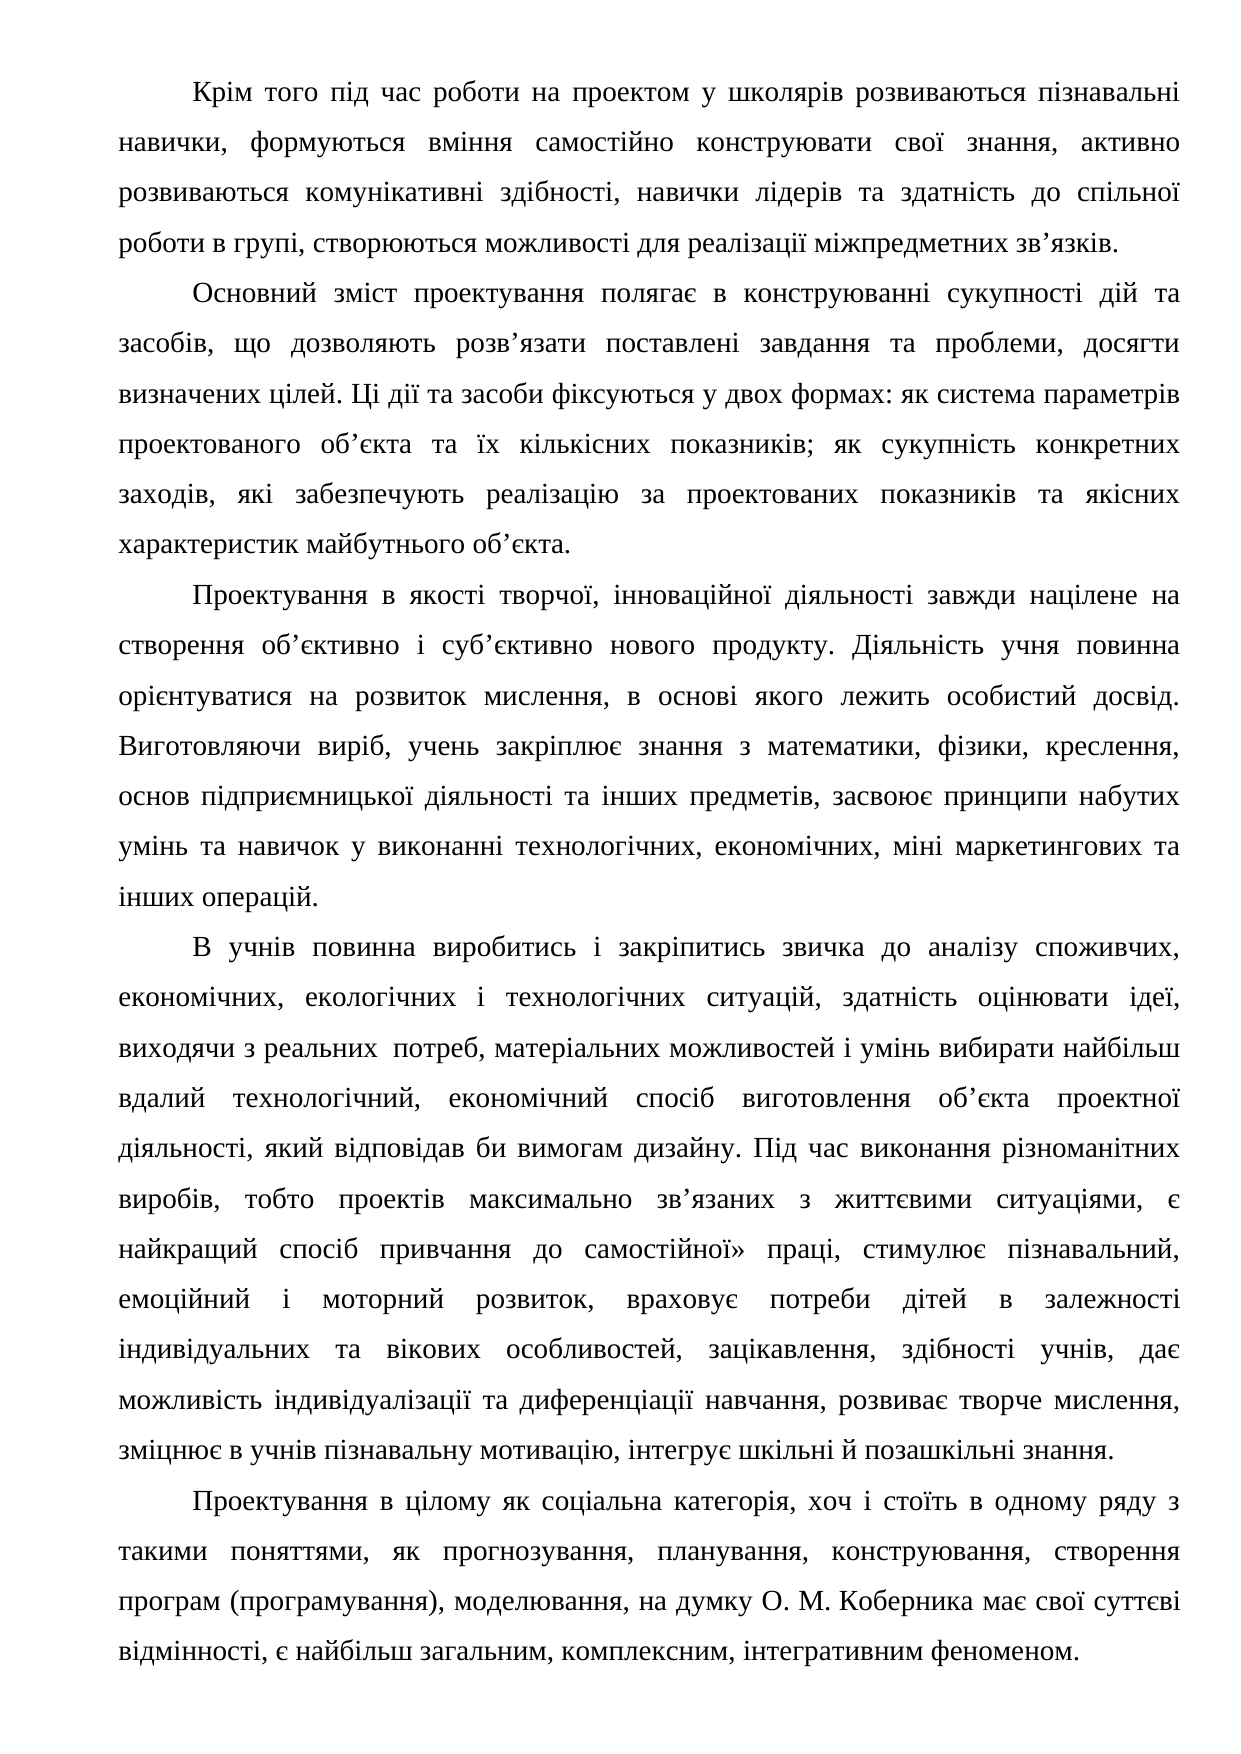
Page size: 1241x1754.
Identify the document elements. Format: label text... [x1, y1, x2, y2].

text В учнів повинна виробитись і закріпитись звичка до аналізу споживчих, економічних, екологічних і технологічних ситуацій, здатність оцінювати ідеї, виходячи з реальних потреб, матеріальних можливостей і умінь вибирати найбільш вдалий технологічний, економічний спосіб виготовлення об’єкта проектної діяльності, який відповідав би вимогам дизайну. Під час виконання різноманітних виробів, тобто проектів максимально зв’язаних з життєвими ситуаціями, є найкращий спосіб привчання до самостійної» праці, стимулює пізнавальний, емоційний і моторний розвиток, враховує потреби дітей в залежності індивідуальних та вікових особливостей, зацікавлення, здібності учнів, дає можливість індивідуалізації та диференціації навчання, розвиває творче мислення, зміцнює в учнів пізнавальну мотивацію, інтегрує шкільні й позашкільні знання. [118, 929, 1181, 1466]
text Проектування в якості творчої, інноваційної діяльності завжди націлене на створення об’єктивно і суб’єктивно нового продукту. Діяльність учня повинна орієнтуватися на розвиток мислення, в основі якого лежить особистий досвід. Виготовляючи виріб, учень закріплює знання з математики, фізики, креслення, основ підприємницької діяльності та інших предметів, засвоює принципи набутих умінь та навичок у виконанні технологічних, економічних, міні маркетингових та інших операцій. [118, 577, 1181, 912]
text Основний зміст проектування полягає в конструюванні сукупності дій та засобів, що дозволяють розв’язати поставлені завдання та проблеми, досягти визначених цілей. Ці дії та засоби фіксуються у двох формах: як система параметрів проектованого об’єкта та їх кількісних показників; як сукупність конкретних заходів, які забезпечують реалізацію за проектованих показників та якісних характеристик майбутнього об’єкта. [118, 275, 1181, 560]
text Крім того під час роботи на проектом у школярів розвиваються пізнавальні навички, формуються вміння самостійно конструювати свої знання, активно розвиваються комунікативні здібності, навички лідерів та здатність до спільної роботи в групі, створюються можливості для реалізації міжпредметних зв’язків. [118, 74, 1181, 258]
text Проектування в цілому як соціальна категорія, хоч і стоїть в одному ряду з такими поняттями, як прогнозування, планування, конструювання, створення програм (програмування), моделювання, на думку О. М. Коберника має свої суттєві відмінності, є найбільш загальним, комплексним, інтегративним феноменом. [118, 1483, 1181, 1667]
